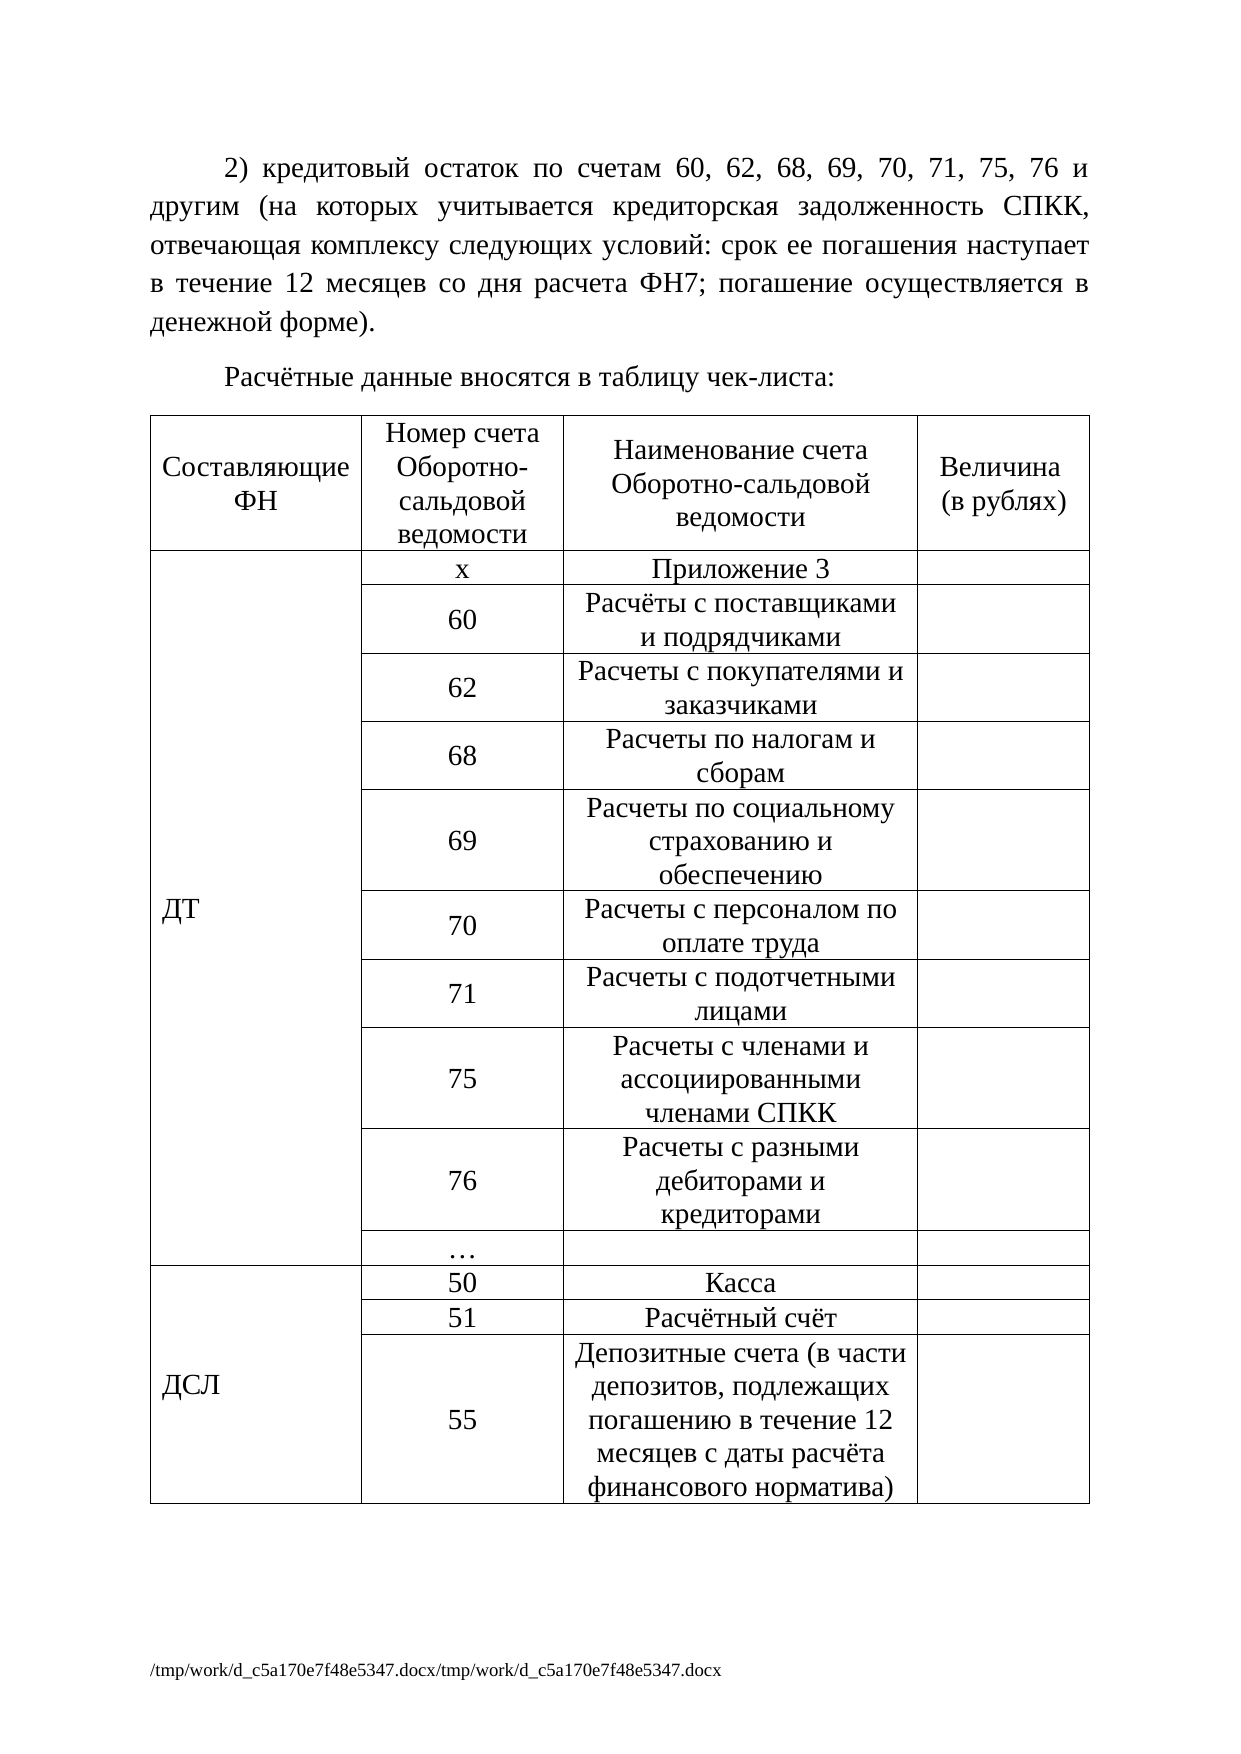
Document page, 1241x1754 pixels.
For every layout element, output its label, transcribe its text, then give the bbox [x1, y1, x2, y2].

table_cell Расчеты с покупателями и заказчиками [564, 654, 917, 721]
table_cell 71 [362, 960, 563, 1027]
table_cell 75 [362, 1028, 563, 1128]
table_cell ДСЛ [151, 1266, 361, 1502]
table_cell Расчёты с поставщиками и подрядчиками [564, 585, 917, 652]
text Расчётные данные вносятся в таблицу чек-листа: [150, 359, 1090, 393]
table_cell Расчётный счёт [564, 1300, 917, 1334]
table_cell [918, 1335, 1089, 1502]
table_cell Расчеты по социальному страхованию и обеспечению [564, 790, 917, 890]
table_cell [918, 1028, 1089, 1128]
table_header Наименование счета Оборотно-сальдовой ведомости [564, 416, 917, 550]
table_cell [918, 891, 1089, 958]
table_cell [918, 1231, 1089, 1264]
table_cell Касса [564, 1266, 917, 1299]
table_cell Расчеты с персоналом по оплате труда [564, 891, 917, 958]
table_cell 76 [362, 1129, 563, 1230]
table_cell Расчеты с разными дебиторами и кредиторами [564, 1129, 917, 1230]
table_cell Депозитные счета (в части депозитов, подлежащих погашению в течение 12 месяцев с даты расчёта финансового норматива) [564, 1335, 917, 1502]
table_cell 50 [362, 1266, 563, 1299]
table_cell Расчеты с членами и ассоциированными членами СПКК [564, 1028, 917, 1128]
table_cell 68 [362, 722, 563, 789]
table_cell 51 [362, 1300, 563, 1334]
table_header Величина (в рублях) [918, 416, 1089, 550]
table_cell [918, 551, 1089, 584]
table_cell 70 [362, 891, 563, 958]
table_cell ДТ [151, 551, 361, 1264]
table_header Номер счета Оборотно-сальдовой ведомости [362, 416, 563, 550]
table_cell [918, 654, 1089, 721]
table_cell [918, 960, 1089, 1027]
table_cell Приложение 3 [564, 551, 917, 584]
table_header Составляющие ФН [151, 416, 361, 550]
table_cell [918, 722, 1089, 789]
table_cell [918, 1129, 1089, 1230]
table_cell [918, 1300, 1089, 1334]
table_cell х [362, 551, 563, 584]
table_cell 60 [362, 585, 563, 652]
text 2) кредитовый остаток по счетам 60, 62, 68, 69, 70, 71, 75, 76 и другим (на которых учитывается кредиторская задолженность СПКК, отвечающая комплексу следующих условий: срок ее погашения наступает в течение 12 месяцев со дня расчета ФН7; погашение осуществляется в денежной форме). [150, 150, 1090, 338]
table_cell [918, 585, 1089, 652]
table_cell 69 [362, 790, 563, 890]
table_cell 62 [362, 654, 563, 721]
table_cell [918, 1266, 1089, 1299]
table_cell [918, 790, 1089, 890]
table_cell Расчеты с подотчетными лицами [564, 960, 917, 1027]
table_cell Расчеты по налогам и сборам [564, 722, 917, 789]
table_cell 55 [362, 1335, 563, 1502]
table_cell [564, 1231, 917, 1264]
table_cell … [362, 1231, 563, 1264]
